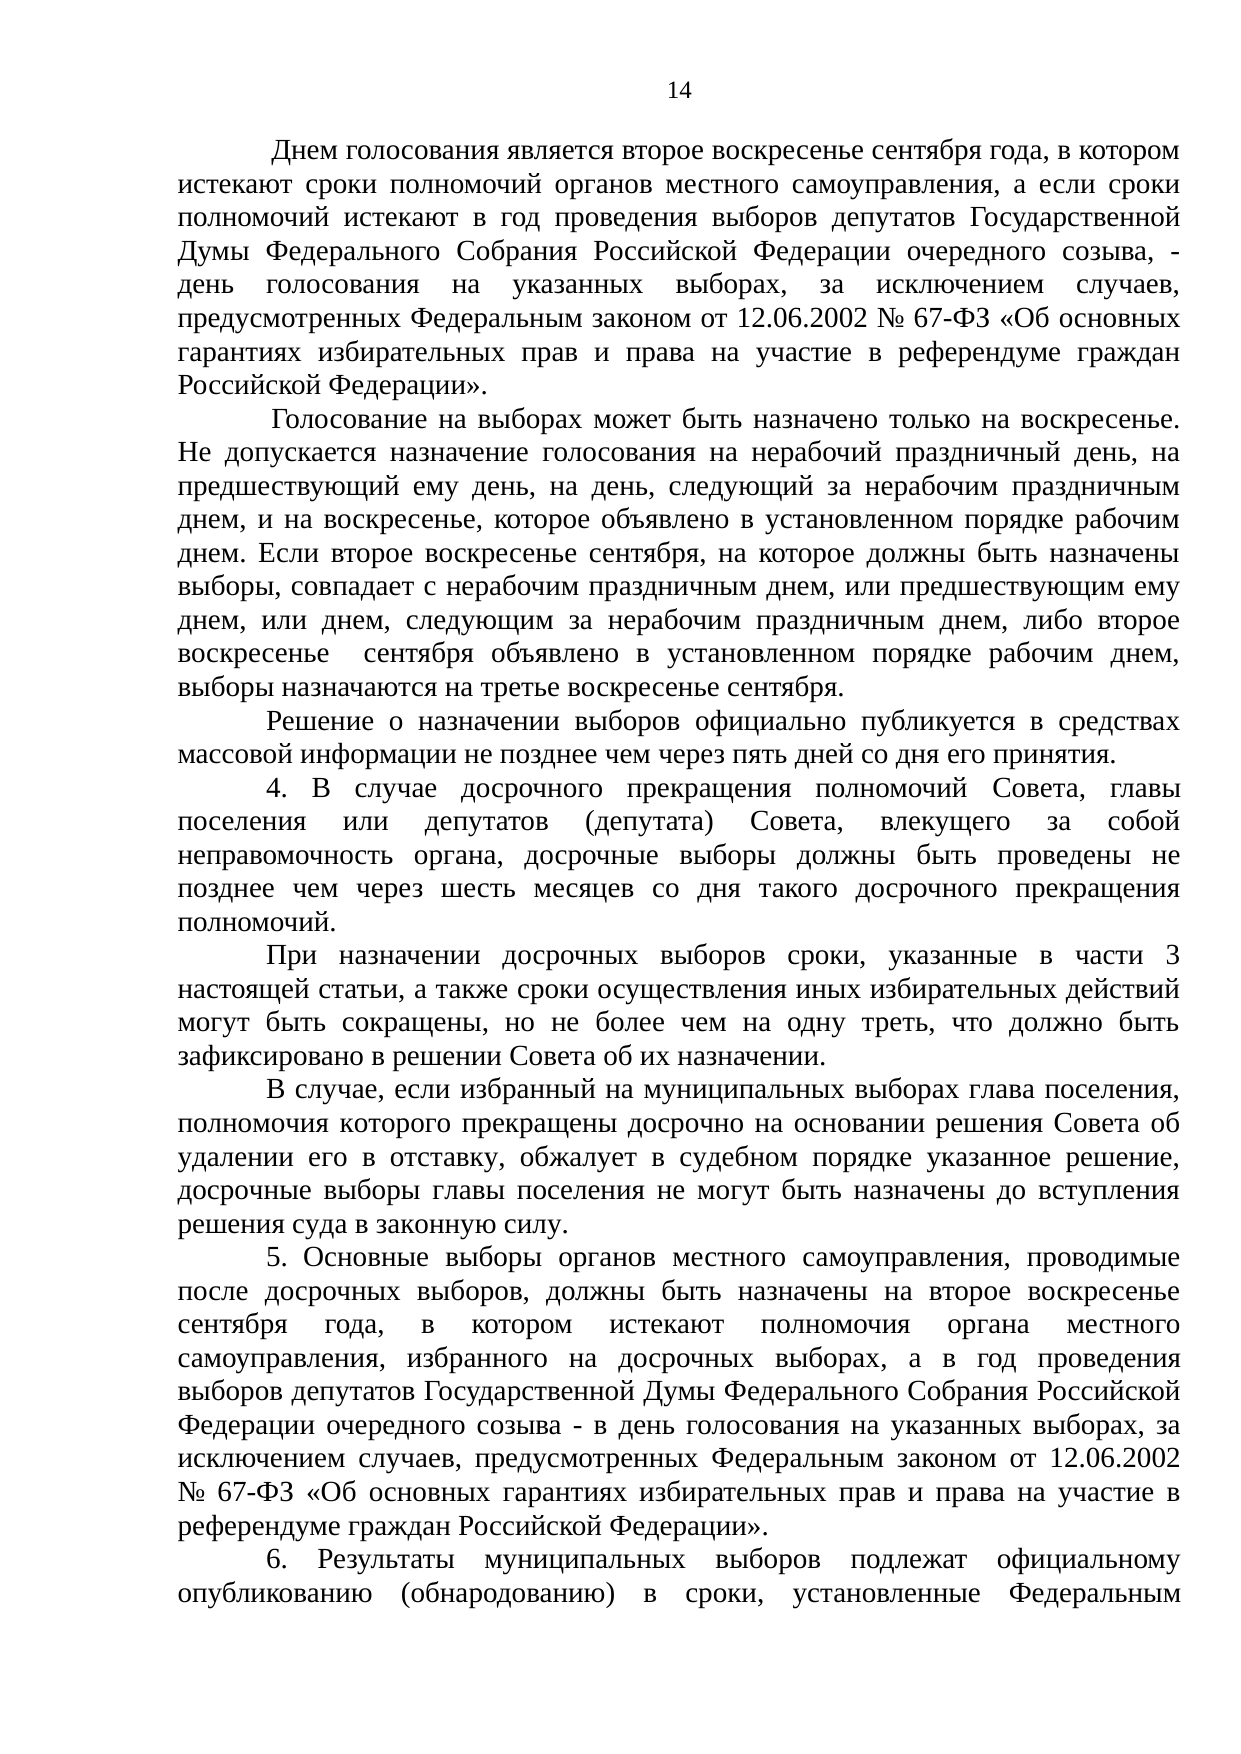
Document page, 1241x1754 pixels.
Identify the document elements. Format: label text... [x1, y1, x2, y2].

text В случае, если избранный на муниципальных выборах глава поселения, полномочия которого прекращены досрочно на основании решения Совета об удалении его в отставку, обжалует в судебном порядке указанное решение, досрочные выборы главы поселения не могут быть назначены до вступления решения суда в законную силу. [177, 1072, 1181, 1239]
text Днем голосования является второе воскресенье сентября года, в котором истекают сроки полномочий органов местного самоуправления, а если сроки полномочий истекают в год проведения выборов депутатов Государственной Думы Федерального Собрания Российской Федерации очередного созыва, - день голосования на указанных выборах, за исключением случаев, предусмотренных Федеральным законом от 12.06.2002 № 67-ФЗ «Об основных гарантиях избирательных прав и права на участие в референдуме граждан Российской Федерации». [177, 132, 1181, 401]
text При назначении досрочных выборов сроки, указанные в части 3 настоящей статьи, а также сроки осуществления иных избирательных действий могут быть сокращены, но не более чем на одну треть, что должно быть зафиксировано в решении Совета об их назначении. [177, 937, 1181, 1072]
text Голосование на выборах может быть назначено только на воскресенье. Не допускается назначение голосования на нерабочий праздничный день, на предшествующий ему день, на день, следующий за нерабочим праздничным днем, и на воскресенье, которое объявлено в установленном порядке рабочим днем. Если второе воскресенье сентября, на которое должны быть назначены выборы, совпадает с нерабочим праздничным днем, или предшествующим ему днем, или днем, следующим за нерабочим праздничным днем, либо второе воскресенье сентября объявлено в установленном порядке рабочим днем, выборы назначаются на третье воскресенье сентября. [177, 401, 1181, 703]
text 5. Основные выборы органов местного самоуправления, проводимые после досрочных выборов, должны быть назначены на второе воскресенье сентября года, в котором истекают полномочия органа местного самоуправления, избранного на досрочных выборах, а в год проведения выборов депутатов Государственной Думы Федерального Собрания Российской Федерации очередного созыва - в день голосования на указанных выборах, за исключением случаев, предусмотренных Федеральным законом от 12.06.2002 № 67-ФЗ «Об основных гарантиях избирательных прав и права на участие в референдуме граждан Российской Федерации». [177, 1239, 1181, 1541]
text Решение о назначении выборов официально публикуется в средствах массовой информации не позднее чем через пять дней со дня его принятия. [177, 703, 1181, 770]
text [177, 1541, 1181, 1608]
text 4. В случае досрочного прекращения полномочий Совета, главы поселения или депутатов (депутата) Совета, влекущего за собой неправомочность органа, досрочные выборы должны быть проведены не позднее чем через шесть месяцев со дня такого досрочного прекращения полномочий. [177, 770, 1181, 937]
